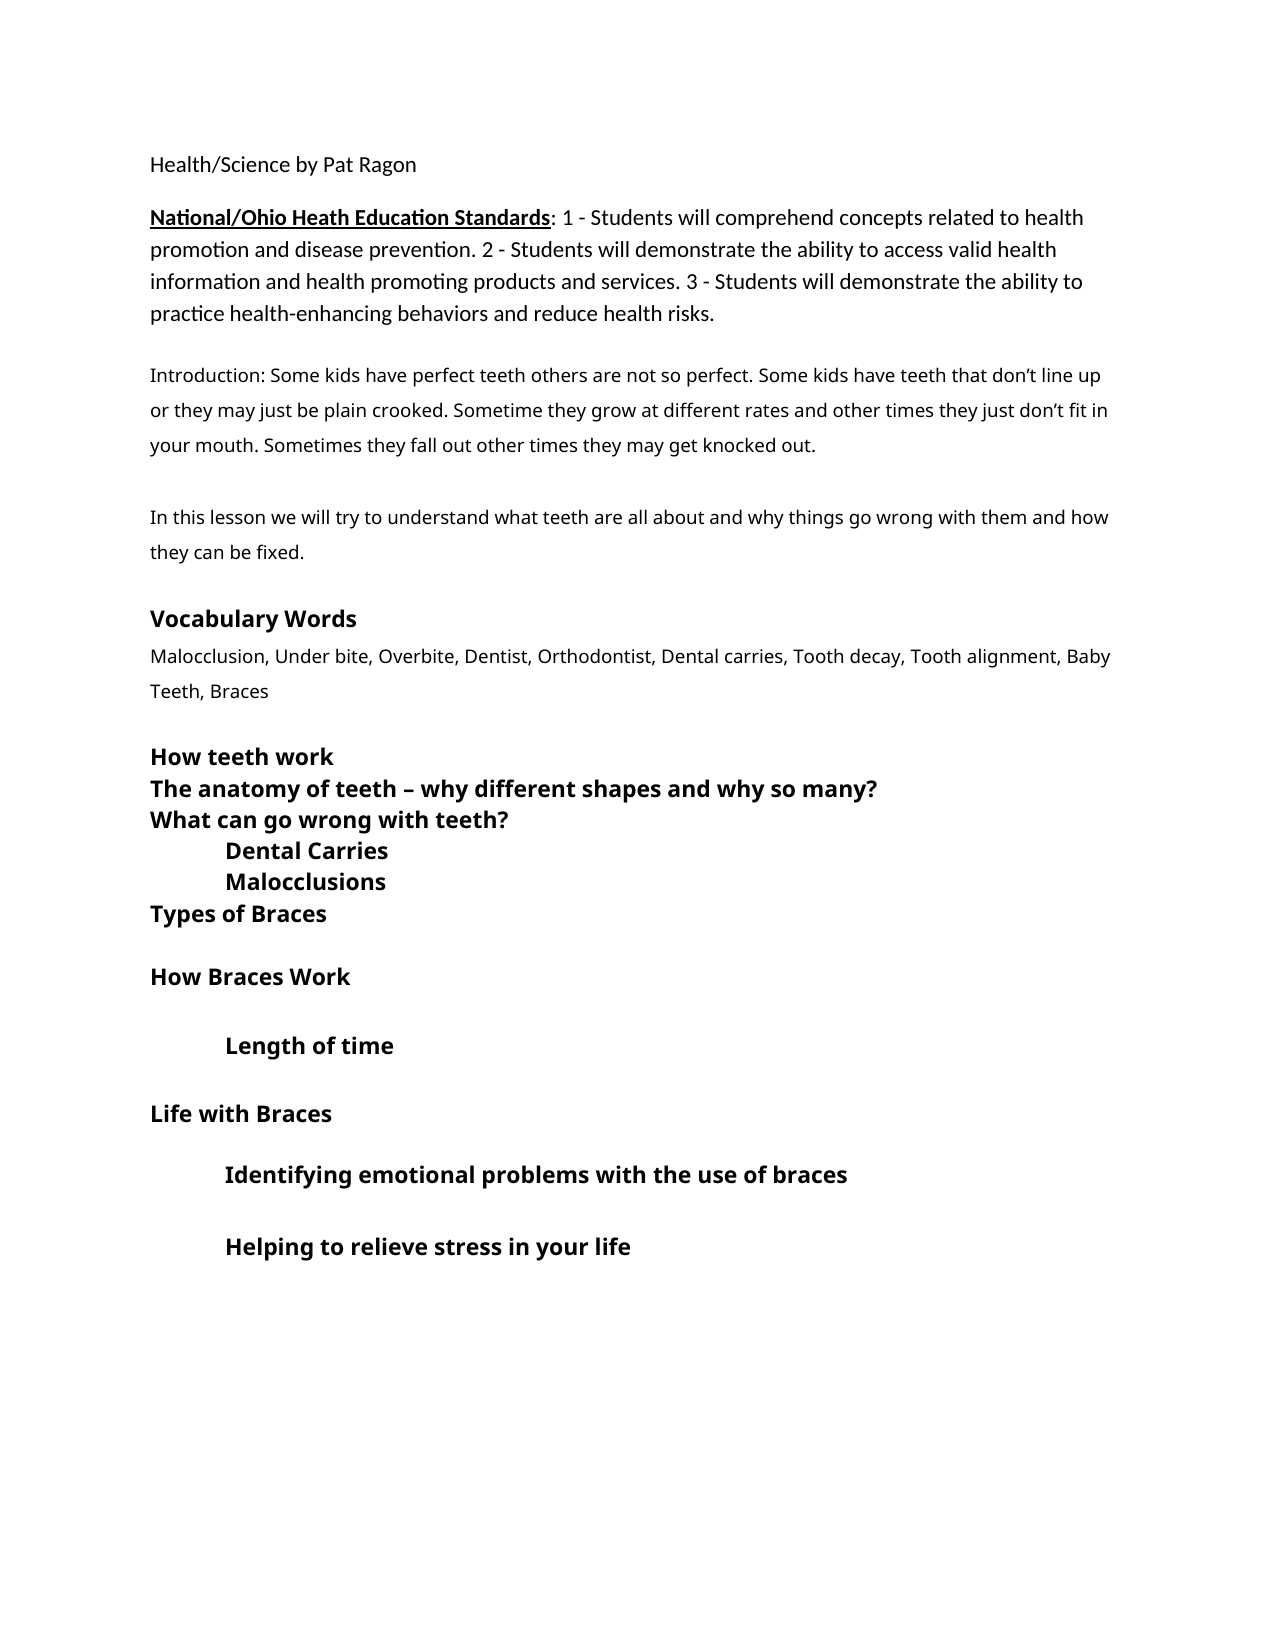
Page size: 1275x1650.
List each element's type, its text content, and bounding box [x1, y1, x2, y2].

text Introduction: Some kids have perfect teeth others are not so perfect. Some kids have teeth that don’t line up or they may just be plain crooked. Sometime they grow at different rates and other times they just don’t fit in your mouth. Sometimes they fall out other times they may get knocked out. [150, 353, 1125, 458]
text What can go wrong with teeth? [150, 804, 1125, 835]
text Vocabulary Words [150, 603, 1125, 634]
text Identifying emotional problems with the use of braces [150, 1155, 1125, 1190]
text Health/Science by Pat Ragon [150, 150, 1125, 178]
text In this lesson we will try to understand what teeth are all about and why things go wrong with them and how they can be fixed. [150, 495, 1125, 565]
text How Braces Work [150, 961, 1125, 993]
text National/Ohio Heath Education Standards: 1 - Students will comprehend concepts related to health promotion and disease prevention. 2 - Students will demonstrate the ability to access valid health information and health promoting products and services. 3 - Students will demonstrate the ability to practice health-enhancing behaviors and reduce health risks. [150, 203, 1125, 328]
text The anatomy of teeth – why different shapes and why so many? [150, 773, 1125, 804]
text Dental Carries [150, 835, 1125, 866]
text Helping to relieve stress in your life [150, 1227, 1125, 1262]
text How teeth work [150, 741, 1125, 773]
text Life with Braces [150, 1098, 1125, 1129]
text Types of Braces [150, 898, 1125, 929]
text Length of time [150, 1030, 1125, 1061]
text Malocclusion, Under bite, Overbite, Dentist, Orthodontist, Dental carries, Tooth decay, Tooth alignment, Baby Teeth, Braces [150, 634, 1125, 704]
text Malocclusions [150, 866, 1125, 898]
